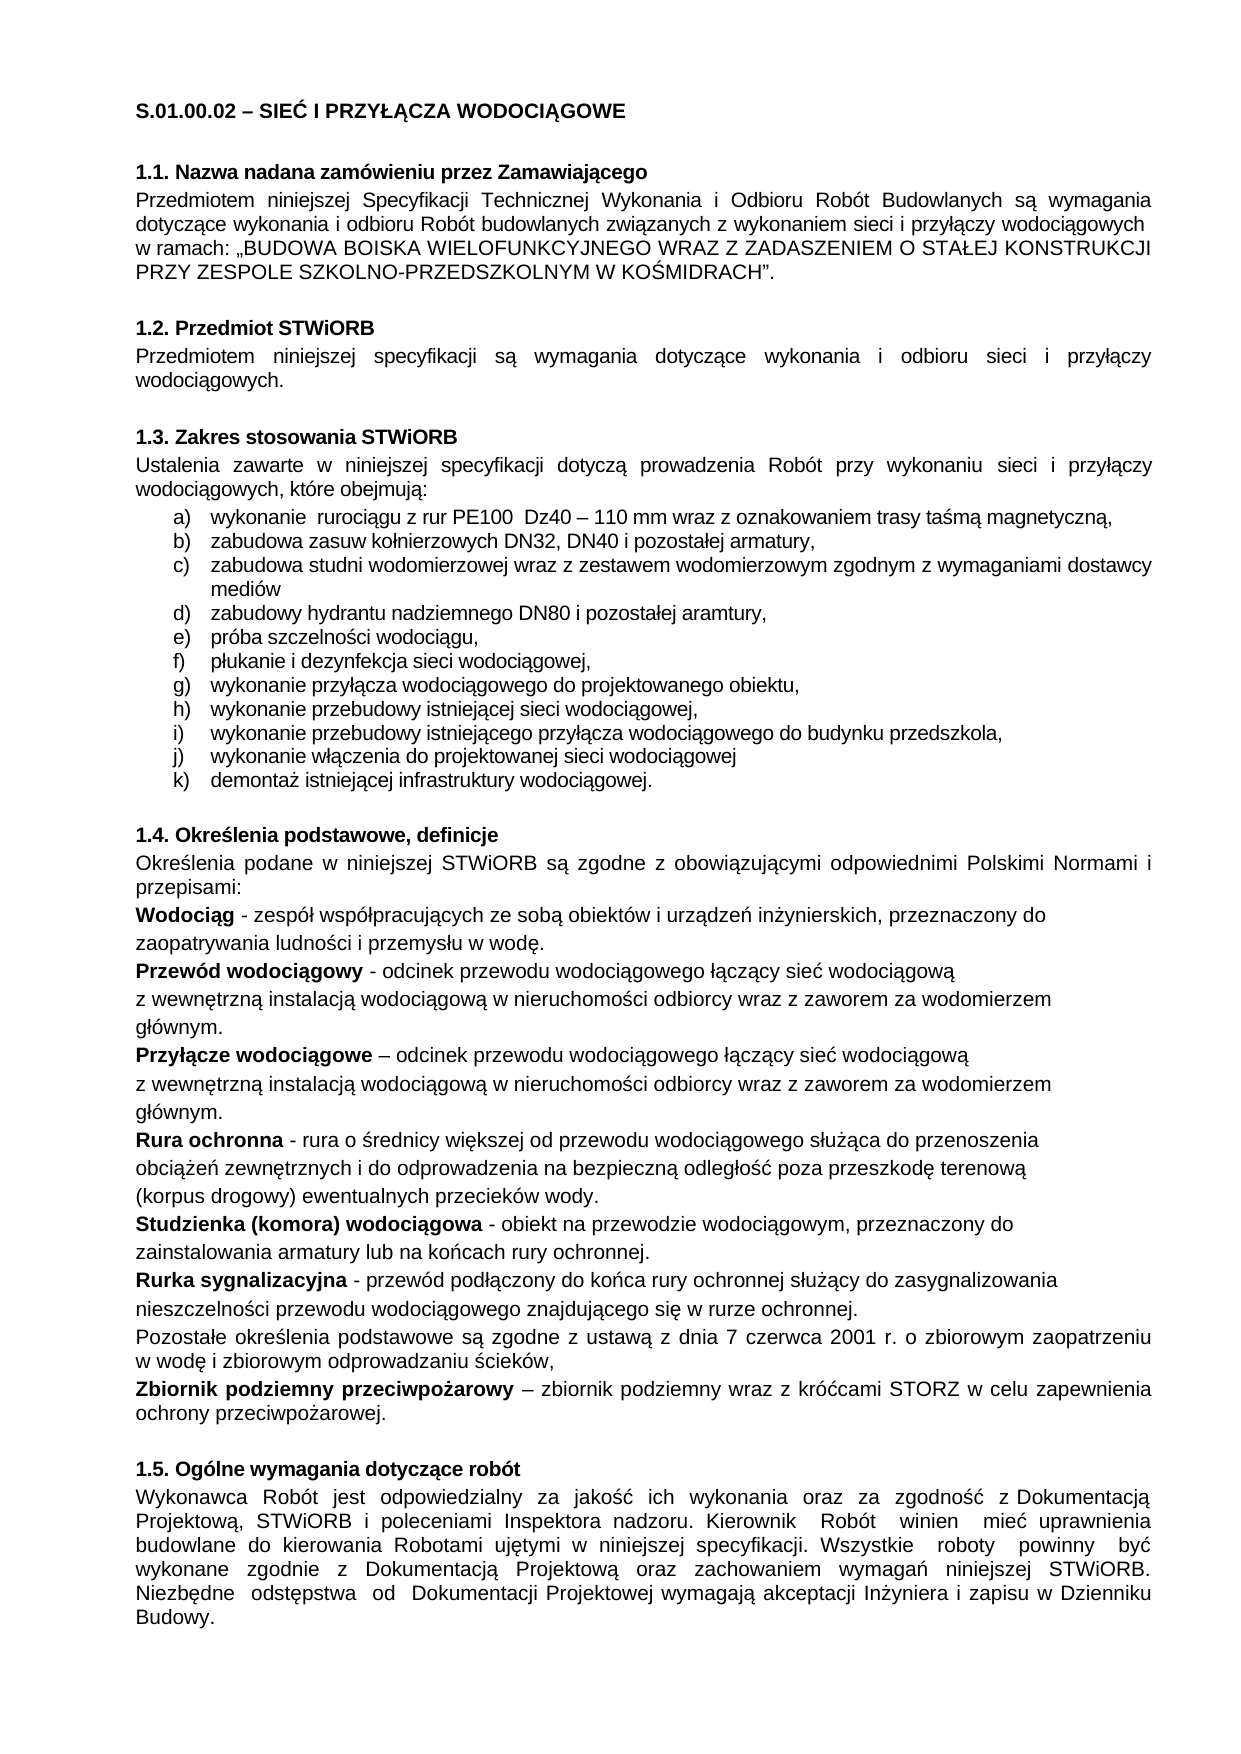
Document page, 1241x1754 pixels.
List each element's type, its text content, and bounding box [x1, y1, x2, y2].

list wykonanie rurociągu z rur PE100 Dz40 – 110 mm wraz z oznakowaniem trasy taśmą magnetyczną, [173, 505, 1153, 529]
list próba szczelności wodociągu, [173, 624, 1153, 648]
list wykonanie przebudowy istniejącej sieci wodociągowej, [173, 696, 1153, 720]
text obciążeń zewnętrznych i do odprowadzenia na bezpieczną odległość poza przeszkodę terenową [135, 1156, 1153, 1180]
text Przedmiotem niniejszej Specyfikacji Technicznej Wykonania i Odbioru Robót Budowlanych są wymagania dotyczące wykonania i odbioru Robót budowlanych związanych z wykonaniem sieci i przyłączy wodociągowych w ramach: „BUDOWA BOISKA WIELOFUNKCYJNEGO WRAZ Z ZADASZENIEM O STAŁEJ KONSTRUKCJI PRZY ZESPOLE SZKOLNO-PRZEDSZKOLNYM W KOŚMIDRACH”. [135, 188, 1153, 284]
text Przedmiotem niniejszej specyfikacji są wymagania dotyczące wykonania i odbioru sieci i przyłączy wodociągowych. [135, 344, 1153, 392]
list zabudowy hydrantu nadziemnego DN80 i pozostałej aramtury, [173, 601, 1153, 624]
list Nazwa nadana zamówieniu przez Zamawiającego [135, 160, 1153, 184]
text Przyłącze wodociągowe – odcinek przewodu wodociągowego łączący sieć wodociągową [135, 1043, 1153, 1067]
text głównym. [135, 1099, 1153, 1123]
list Zakres stosowania STWiORB [135, 424, 1153, 448]
text nieszczelności przewodu wodociągowego znajdującego się w rurze ochronnej. [135, 1296, 1153, 1320]
text Rura ochronna - rura o średnicy większej od przewodu wodociągowego służąca do przenoszenia [135, 1128, 1153, 1152]
list Ogólne wymagania dotyczące robót [135, 1457, 1153, 1481]
text zaopatrywania ludności i przemysłu w wodę. [135, 931, 1153, 955]
list płukanie i dezynfekcja sieci wodociągowej, [173, 648, 1153, 672]
text z wewnętrzną instalacją wodociągową w nieruchomości odbiorcy wraz z zaworem za wodomierzem [135, 987, 1153, 1011]
text (korpus drogowy) ewentualnych przecieków wody. [135, 1184, 1153, 1208]
text Określenia podane w niniejszej STWiORB są zgodne z obowiązującymi odpowiednimi Polskimi Normami i przepisami: [135, 851, 1153, 898]
text Pozostałe określenia podstawowe są zgodne z ustawą z dnia 7 czerwca 2001 r. o zbiorowym zaopatrzeniu w wodę i zbiorowym odprowadzaniu ścieków, [135, 1324, 1153, 1372]
list zabudowa zasuw kołnierzowych DN32, DN40 i pozostałej armatury, [173, 529, 1153, 553]
text Rurka sygnalizacyjna - przewód podłączony do końca rury ochronnej służący do zasygnalizowania [135, 1268, 1153, 1292]
list wykonanie przebudowy istniejącego przyłącza wodociągowego do budynku przedszkola, [173, 720, 1153, 744]
list zabudowa studni wodomierzowej wraz z zestawem wodomierzowym zgodnym z wymaganiami dostawcy mediów [173, 553, 1153, 601]
text Wykonawca Robót jest odpowiedzialny za jakość ich wykonania oraz za zgodność z Dokumentacją Projektową, STWiORB i poleceniami Inspektora nadzoru. Kierownik Robót winien mieć uprawnienia budowlane do kierowania Robotami ujętymi w niniejszej specyfikacji. Wszystkie roboty powinny być wykonane zgodnie z Dokumentacją Projektową oraz zachowaniem wymagań niniejszej STWiORB. Niezbędne odstępstwa od Dokumentacji Projektowej wymagają akceptacji Inżyniera i zapisu w Dzienniku Budowy. [135, 1485, 1153, 1629]
list Określenia podstawowe, definicje [135, 822, 1153, 846]
text S.01.00.02 – SIEĆ I PRZYŁĄCZA WODOCIĄGOWE [135, 99, 1153, 123]
text Wodociąg - zespół współpracujących ze sobą obiektów i urządzeń inżynierskich, przeznaczony do [135, 903, 1153, 927]
text głównym. [135, 1015, 1153, 1039]
list wykonanie przyłącza wodociągowego do projektowanego obiektu, [173, 672, 1153, 696]
list wykonanie włączenia do projektowanej sieci wodociągowej [173, 744, 1153, 768]
list Przedmiot STWiORB [135, 316, 1153, 340]
list demontaż istniejącej infrastruktury wodociągowej. [173, 768, 1153, 792]
text Studzienka (komora) wodociągowa - obiekt na przewodzie wodociągowym, przeznaczony do [135, 1212, 1153, 1236]
text Ustalenia zawarte w niniejszej specyfikacji dotyczą prowadzenia Robót przy wykonaniu sieci i przyłączy wodociągowych, które obejmują: [135, 453, 1153, 501]
text Przewód wodociągowy - odcinek przewodu wodociągowego łączący sieć wodociągową [135, 959, 1153, 983]
text Zbiornik podziemny przeciwpożarowy – zbiornik podziemny wraz z króćcami STORZ w celu zapewnienia ochrony przeciwpożarowej. [135, 1377, 1153, 1424]
text z wewnętrzną instalacją wodociągową w nieruchomości odbiorcy wraz z zaworem za wodomierzem [135, 1071, 1153, 1095]
text zainstalowania armatury lub na końcach rury ochronnej. [135, 1240, 1153, 1264]
